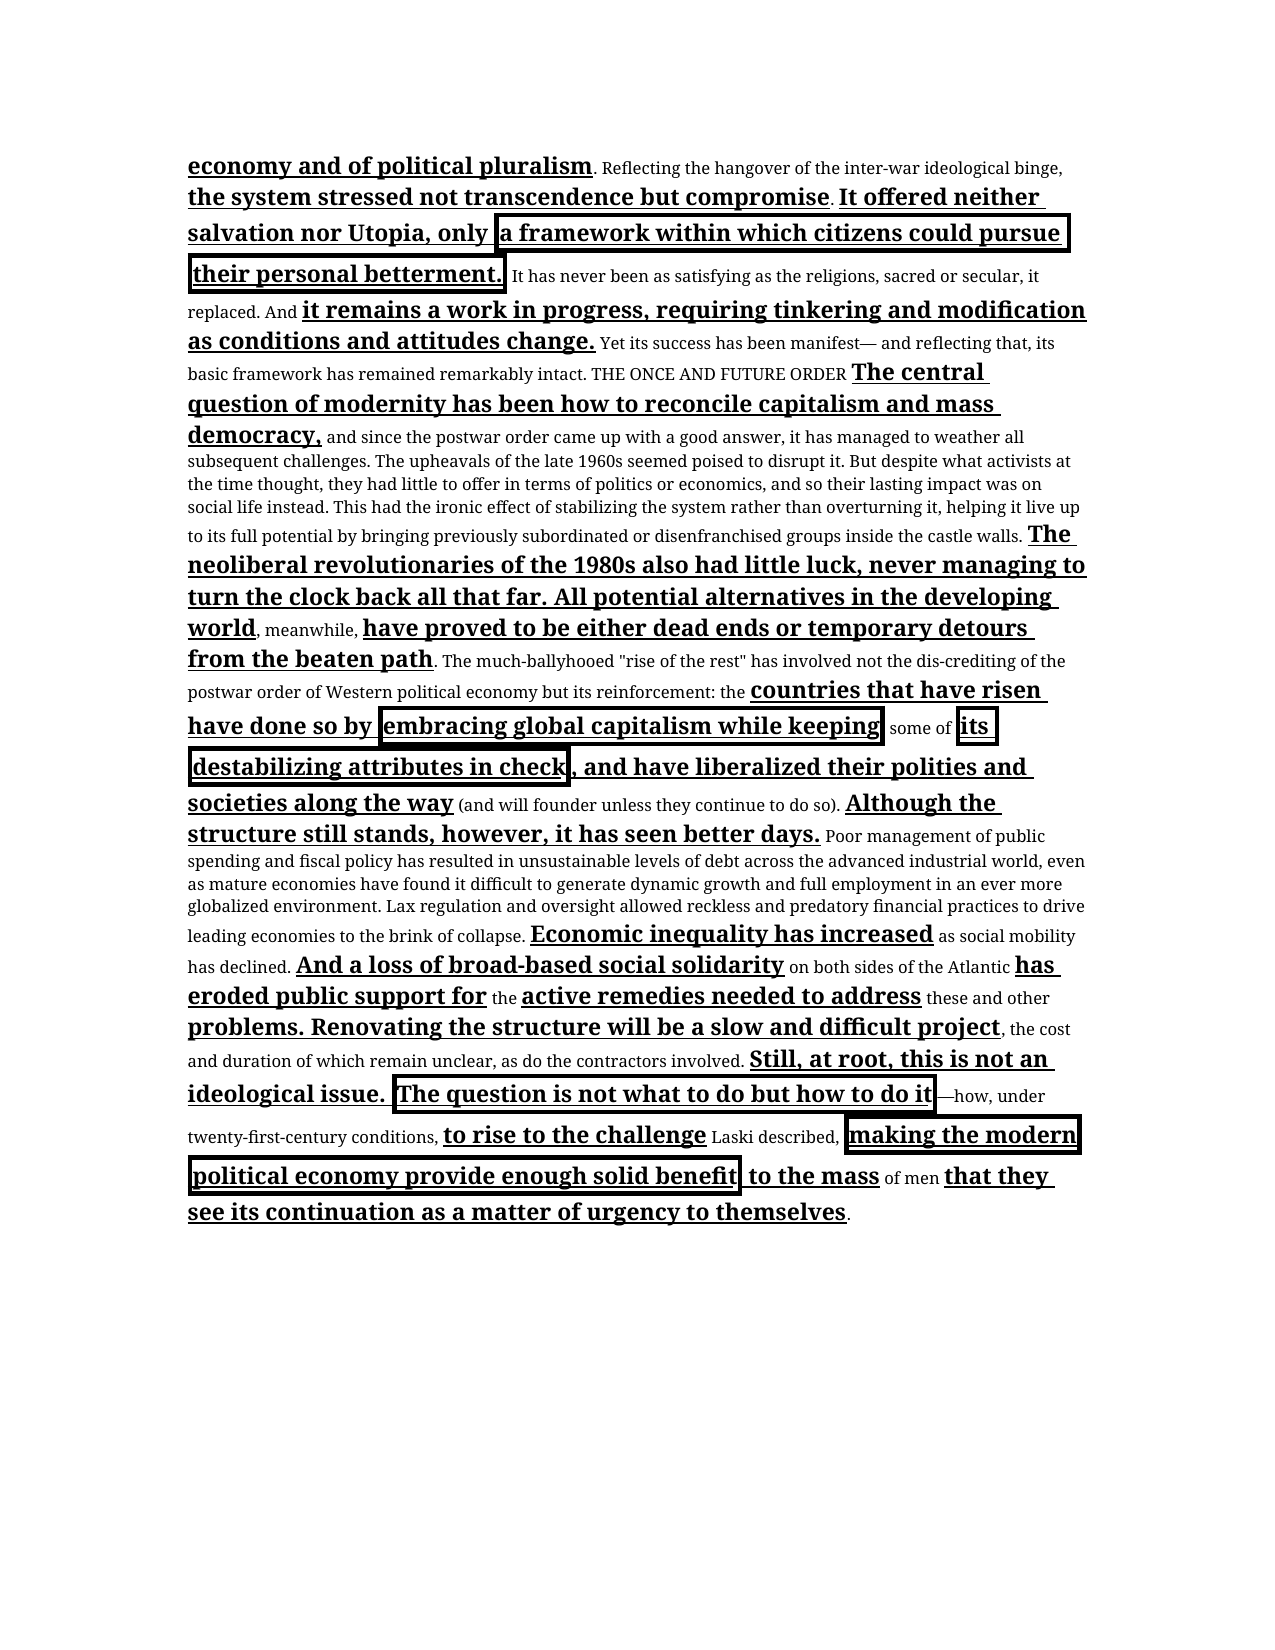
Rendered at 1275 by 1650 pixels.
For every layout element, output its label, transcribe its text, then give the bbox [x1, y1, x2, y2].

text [187, 150, 1087, 576]
